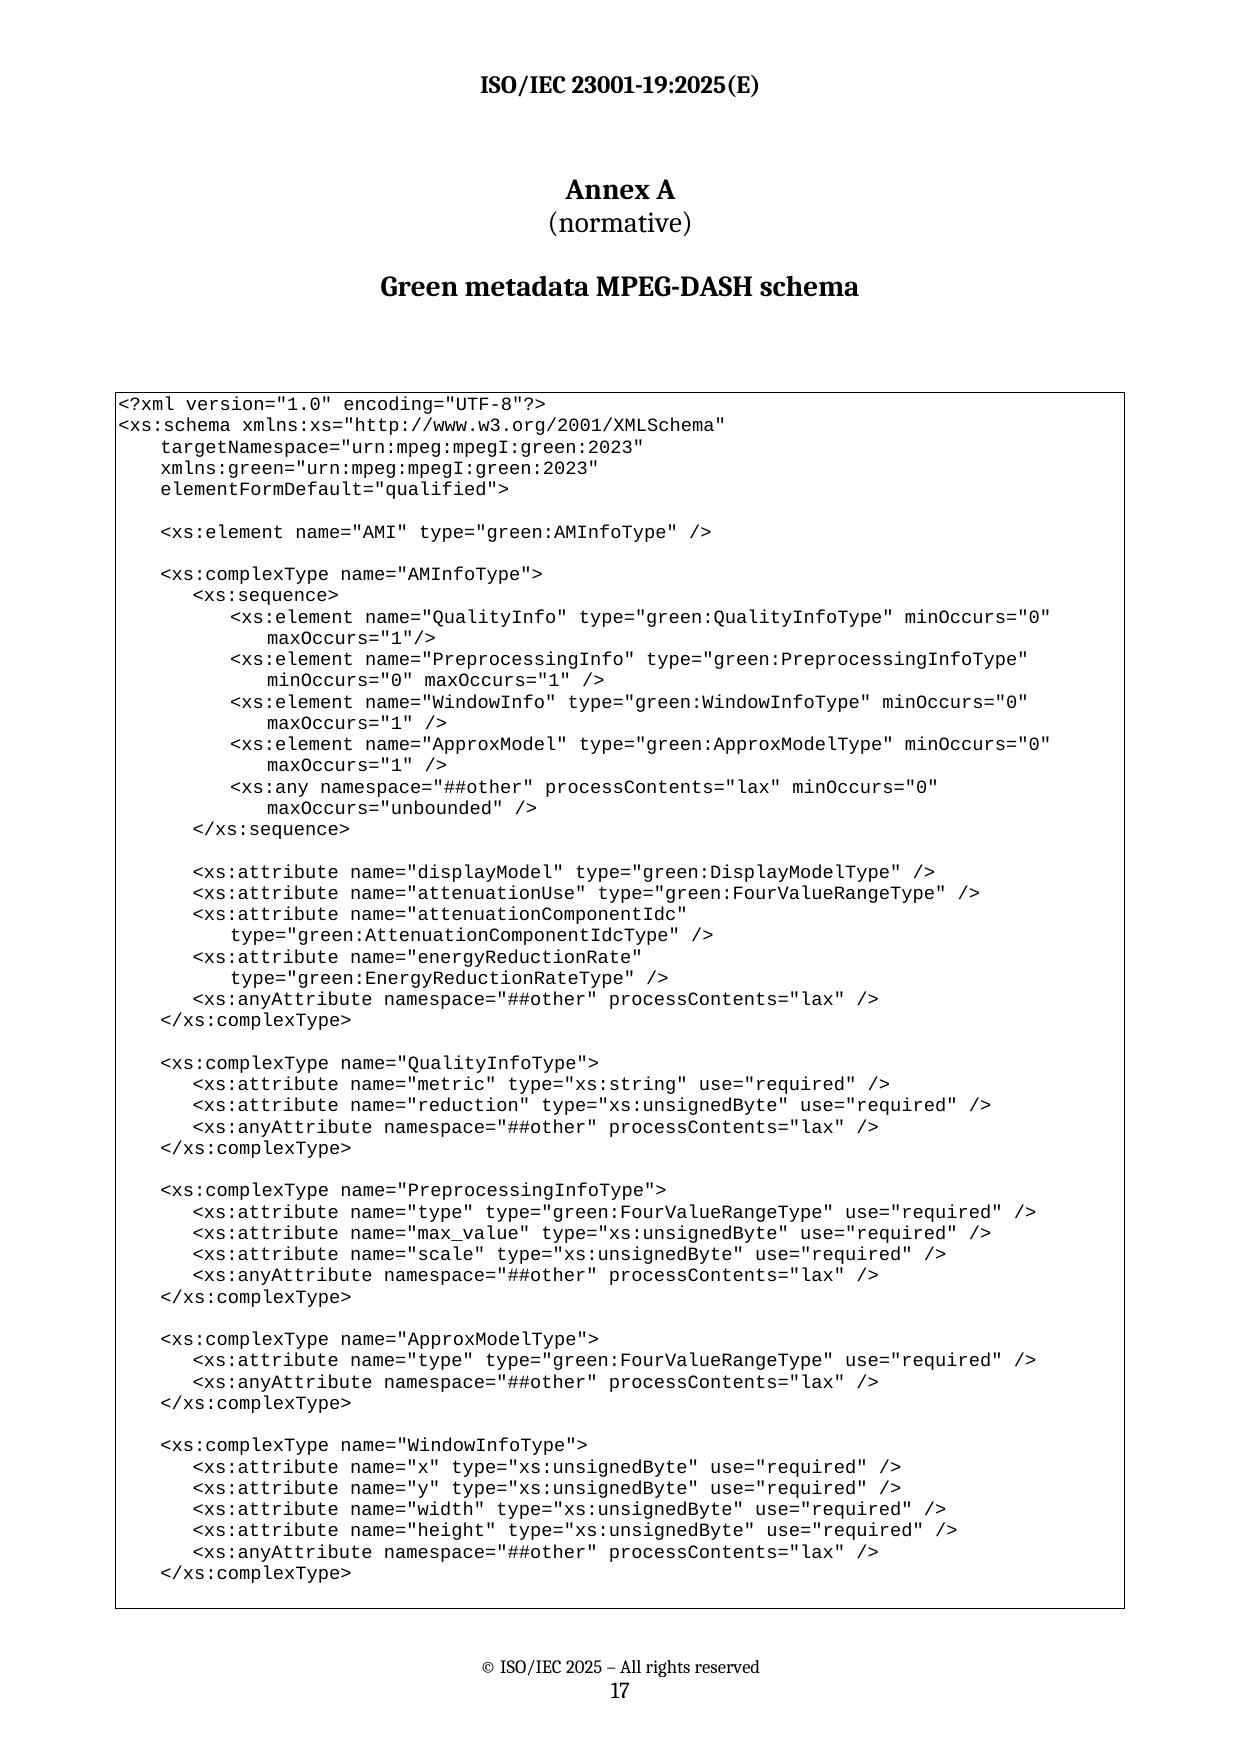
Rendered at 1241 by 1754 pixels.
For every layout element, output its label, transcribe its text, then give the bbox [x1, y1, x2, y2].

text <xs:element name="AMI" type="green:AMInfoType" /> [118, 522, 1122, 544]
text <xs:attribute name="displayModel" type="green:DisplayModelType" /> [118, 862, 1122, 884]
text maxOccurs="1"/> [118, 629, 1122, 650]
text <xs:anyAttribute namespace="##other" processContents="lax" /> [118, 1542, 1122, 1564]
text <xs:complexType name="WindowInfoType"> [118, 1436, 1122, 1457]
text <xs:attribute name="x" type="xs:unsignedByte" use="required" /> [118, 1457, 1122, 1479]
text </xs:complexType> [118, 1287, 1122, 1309]
list (normative) Green metadata MPEG-DASH schema [118, 174, 1122, 303]
text <xs:element name="WindowInfo" type="green:WindowInfoType" minOccurs="0" [118, 692, 1122, 714]
text <xs:attribute name="scale" type="xs:unsignedByte" use="required" /> [118, 1245, 1122, 1266]
text <xs:anyAttribute namespace="##other" processContents="lax" /> [118, 990, 1122, 1011]
text <xs:anyAttribute namespace="##other" processContents="lax" /> [118, 1266, 1122, 1287]
text maxOccurs="unbounded" /> [118, 799, 1122, 820]
text <xs:element name="QualityInfo" type="green:QualityInfoType" minOccurs="0" [118, 607, 1122, 629]
text <xs:anyAttribute namespace="##other" processContents="lax" /> [118, 1372, 1122, 1394]
text <xs:anyAttribute namespace="##other" processContents="lax" /> [118, 1117, 1122, 1139]
text <xs:schema xmlns:xs="http://www.w3.org/2001/XMLSchema" [118, 416, 1122, 437]
text <xs:complexType name="PreprocessingInfoType"> [118, 1181, 1122, 1202]
text maxOccurs="1" /> [118, 756, 1122, 777]
text </xs:complexType> [118, 1394, 1122, 1415]
text <xs:element name="ApproxModel" type="green:ApproxModelType" minOccurs="0" [118, 735, 1122, 756]
text <xs:complexType name="QualityInfoType"> [118, 1054, 1122, 1075]
text xmlns:green="urn:mpeg:mpegI:green:2023" [118, 459, 1122, 480]
text <xs:any namespace="##other" processContents="lax" minOccurs="0" [118, 777, 1122, 799]
text <xs:attribute name="height" type="xs:unsignedByte" use="required" /> [118, 1521, 1122, 1542]
text </xs:complexType> [118, 1564, 1122, 1585]
text </xs:complexType> [118, 1139, 1122, 1160]
text targetNamespace="urn:mpeg:mpegI:green:2023" [118, 437, 1122, 459]
text <xs:attribute name="metric" type="xs:string" use="required" /> [118, 1075, 1122, 1096]
text elementFormDefault="qualified"> [118, 480, 1122, 501]
text <?xml version="1.0" encoding="UTF-8"?> [116, 393, 1124, 416]
text </xs:sequence> [118, 820, 1122, 841]
text <xs:attribute name="attenuationComponentIdc" [118, 905, 1122, 926]
text <xs:attribute name="attenuationUse" type="green:FourValueRangeType" /> [118, 884, 1122, 905]
text <xs:attribute name="type" type="green:FourValueRangeType" use="required" /> [118, 1351, 1122, 1372]
text <xs:attribute name="energyReductionRate" [118, 947, 1122, 969]
text </xs:complexType> [118, 1011, 1122, 1032]
text type="green:AttenuationComponentIdcType" /> [118, 926, 1122, 947]
text <xs:attribute name="type" type="green:FourValueRangeType" use="required" /> [118, 1202, 1122, 1224]
text <xs:sequence> [118, 586, 1122, 607]
text <xs:attribute name="y" type="xs:unsignedByte" use="required" /> [118, 1479, 1122, 1500]
text <xs:complexType name="AMInfoType"> [118, 565, 1122, 586]
text <xs:complexType name="ApproxModelType"> [118, 1330, 1122, 1351]
text <xs:attribute name="reduction" type="xs:unsignedByte" use="required" /> [118, 1096, 1122, 1117]
text <xs:attribute name="width" type="xs:unsignedByte" use="required" /> [118, 1500, 1122, 1521]
text <xs:element name="PreprocessingInfo" type="green:PreprocessingInfoType" [118, 650, 1122, 671]
text type="green:EnergyReductionRateType" /> [118, 969, 1122, 990]
text minOccurs="0" maxOccurs="1" /> [118, 671, 1122, 692]
text maxOccurs="1" /> [118, 714, 1122, 735]
text <xs:attribute name="max_value" type="xs:unsignedByte" use="required" /> [118, 1224, 1122, 1245]
